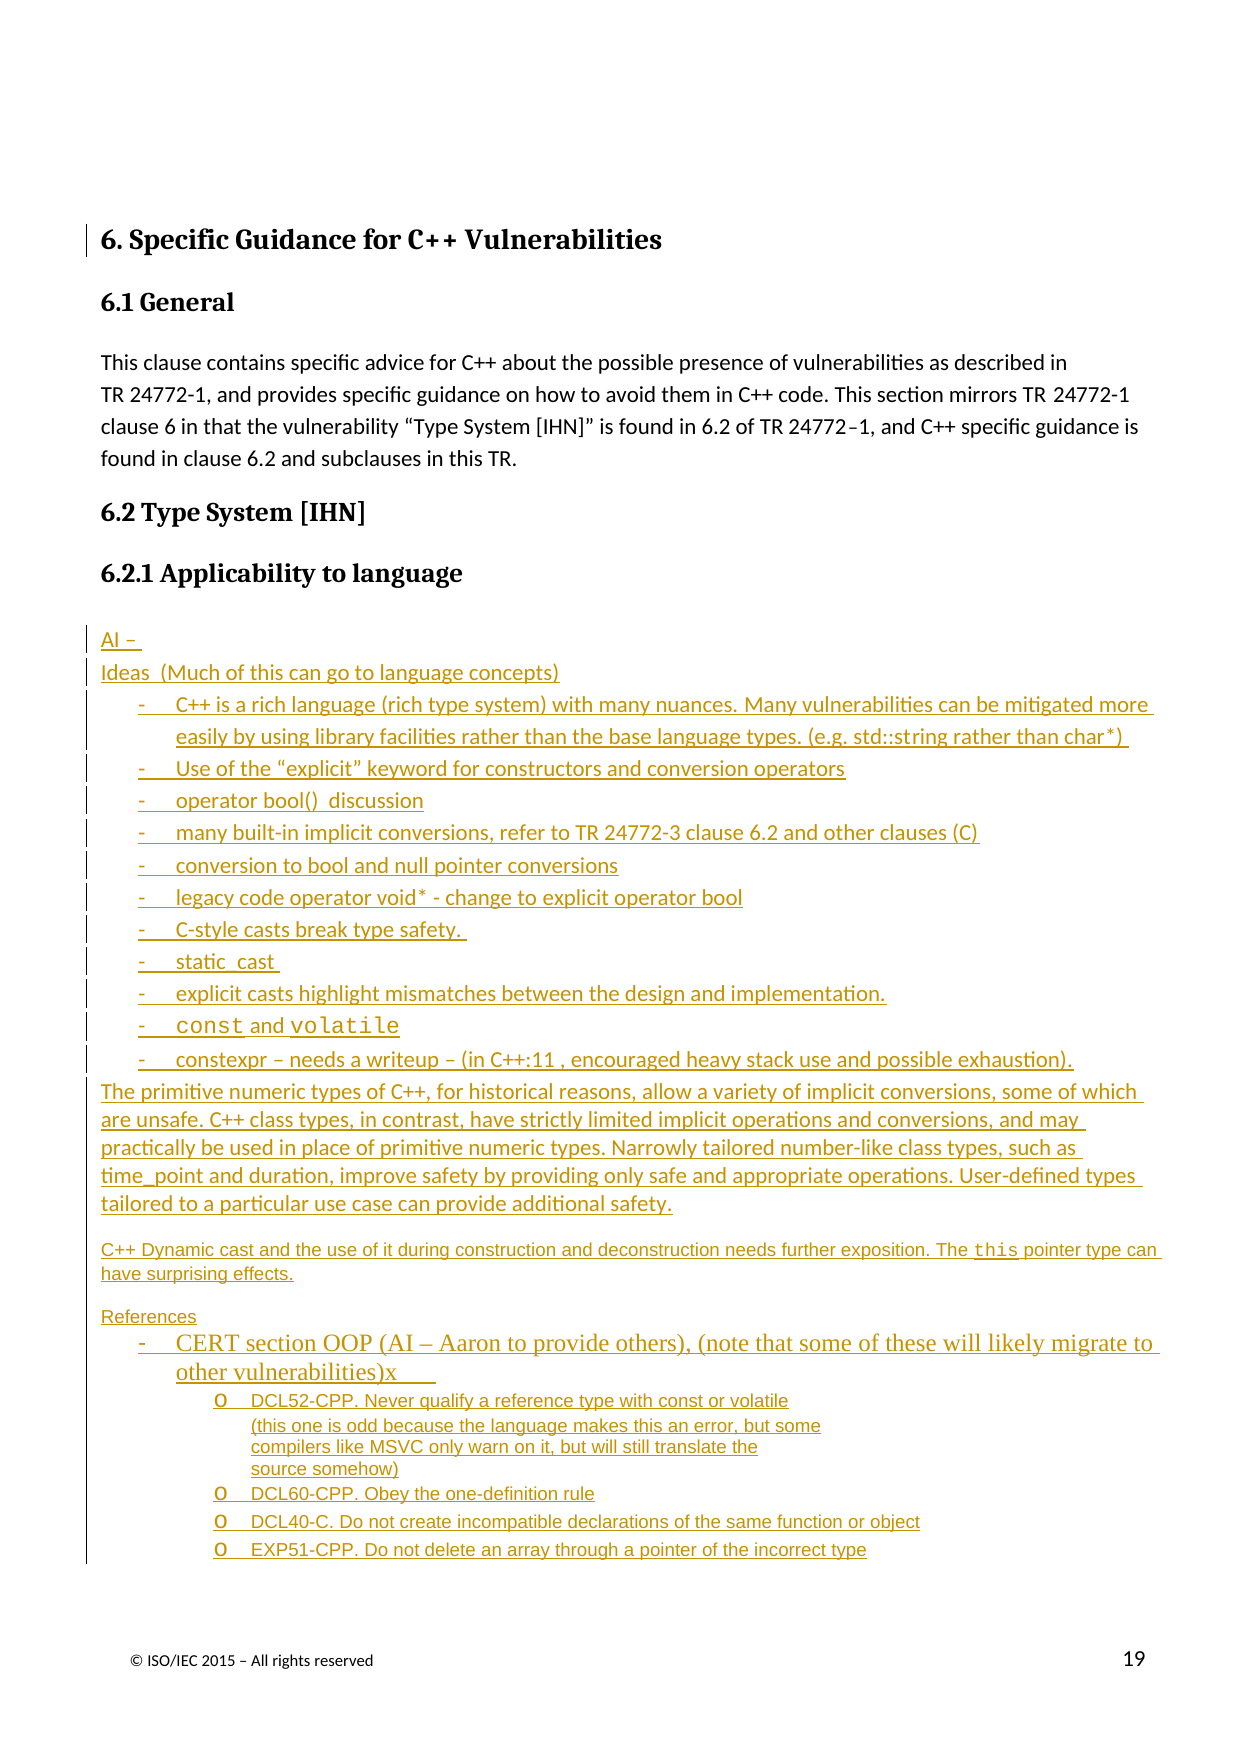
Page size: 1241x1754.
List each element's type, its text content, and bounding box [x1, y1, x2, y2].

subtitle 6.2.1 Applicability to language [101, 558, 1164, 589]
subtitle 6. Specific Guidance for C++ Vulnerabilities [101, 223, 1164, 257]
subtitle 6.1 General [101, 287, 1164, 318]
subtitle 6.2 Type System [IHN] [101, 497, 1164, 528]
text This clause contains specific advice for C++ about the possible presence of vulnerabilities as described in TR 24772-1, and provides specific guidance on how to avoid them in C++ code. This section mirrors TR 24772-1 clause 6 in that the vulnerability “Type System [IHN]” is found in 6.2 of TR 24772–1, and C++ specific guidance is found in clause 6.2 and subclauses in this TR. [101, 348, 1164, 472]
